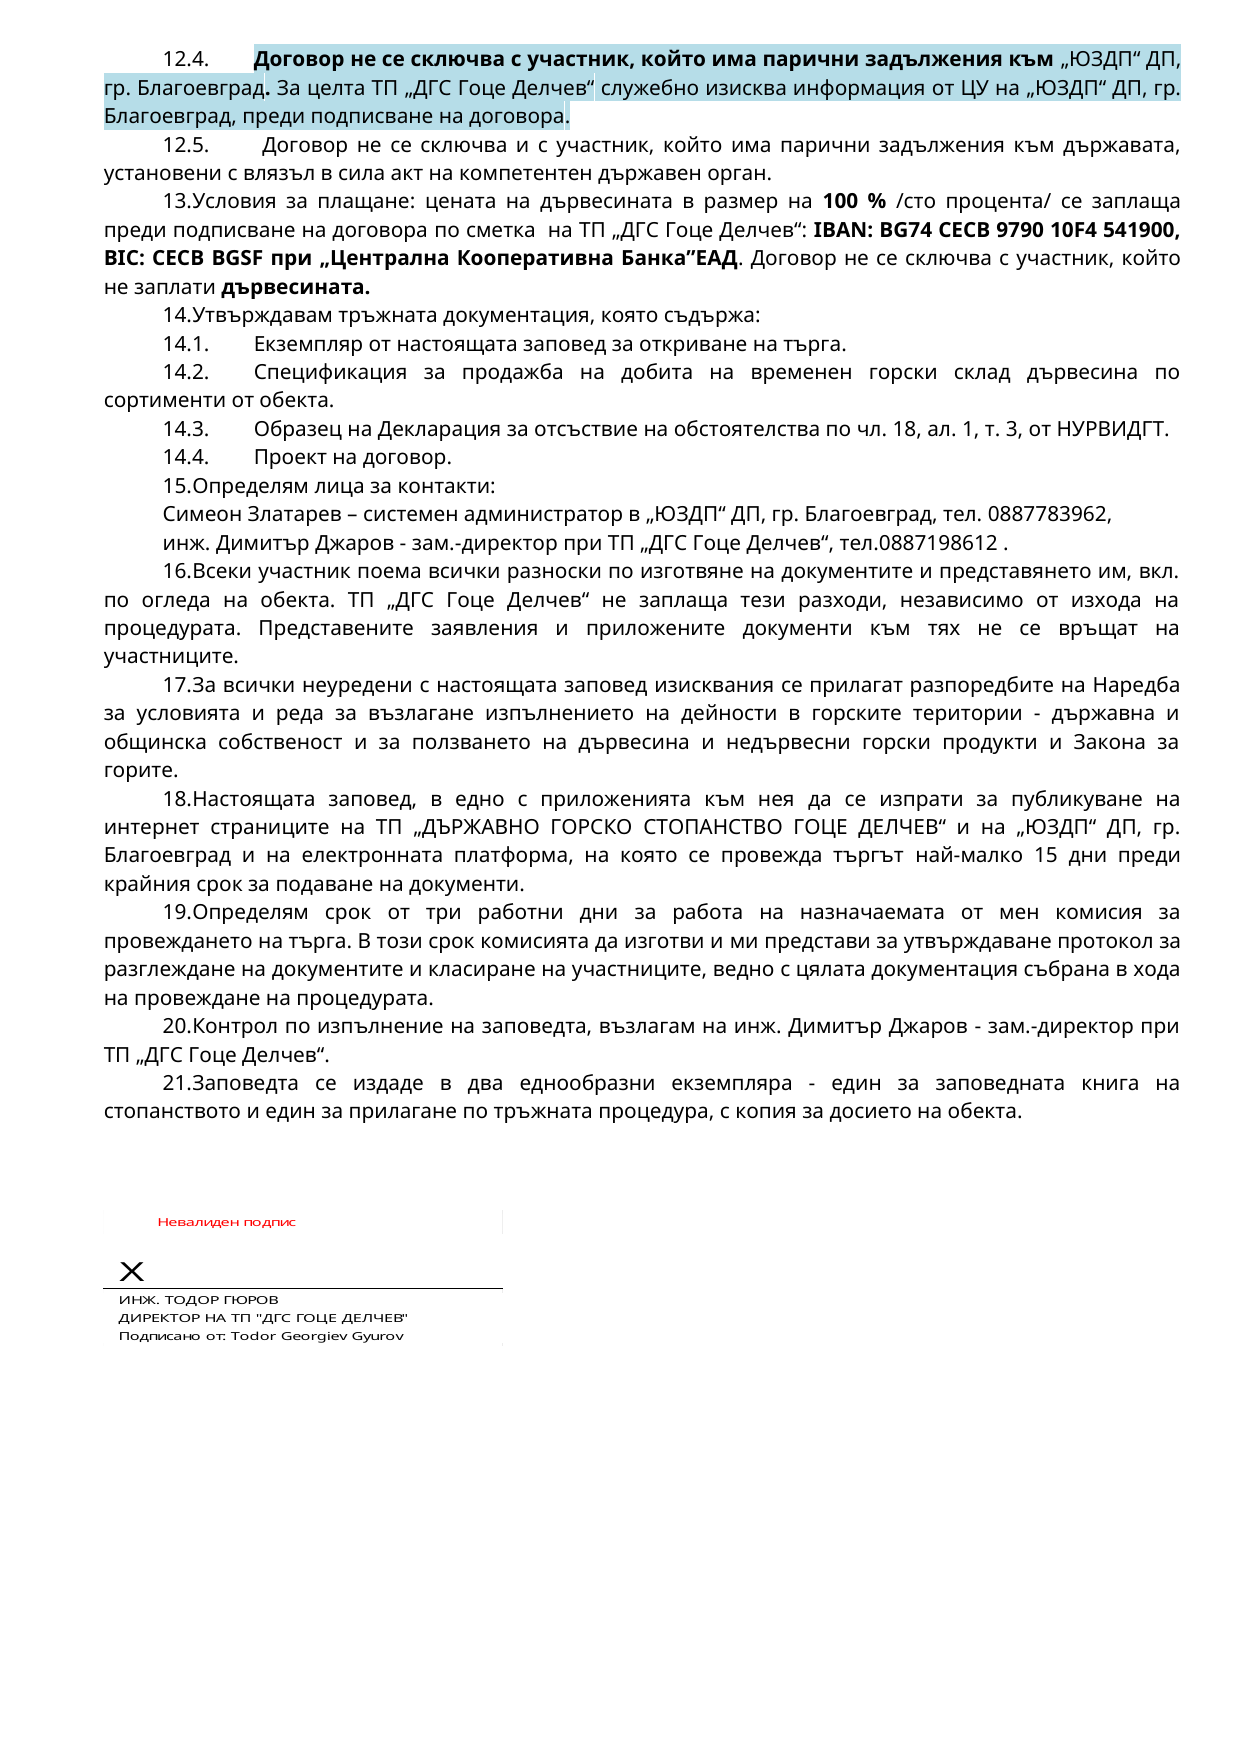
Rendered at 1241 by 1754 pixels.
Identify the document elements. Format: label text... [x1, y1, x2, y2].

list Проект на договор. [103, 442, 1181, 471]
list Контрол по изпълнение на заповедта, възлагам на инж. Димитър Джаров - зам.-директор при ТП „ДГС Гоце Делчев“. [103, 1011, 1181, 1068]
list Утвърждавам тръжната документация, която съдържа: [103, 300, 1181, 329]
list Договор не се сключва и с участник, който има парични задължения към държавата, установени с влязъл в сила акт на компетентен държавен орган. [103, 130, 1181, 187]
list Спецификация за продажба на добита на временен горски склад дървесина по сортименти от обекта. [103, 357, 1181, 414]
list Заповедта се издаде в два еднообразни екземпляра - един за заповедната книга на стопанството и един за прилагане по тръжната процедура, с копия за досието на обекта. [103, 1068, 1181, 1125]
list Договор не се сключва с участник, който има парични задължения към „ЮЗДП“ ДП, гр. Благоевград. За целта ТП „ДГС Гоце Делчев“ служебно изисква информация от ЦУ на „ЮЗДП“ ДП, гр. Благоевград, преди подписване на договора. [570, 73, 1181, 130]
list За всички неуредени с настоящата заповед изисквания се прилагат разпоредбите на Наредба за условията и реда за възлагане изпълнението на дейности в горските територии - държавна и общинска собственост и за ползването на дървесина и недървесни горски продукти и Закона за горите. [103, 670, 1181, 784]
list Определям лица за контакти: [103, 471, 1181, 499]
list Настоящата заповед, в едно с приложенията към нея да се изпрати за публикуване на интернет страниците на ТП „ДЪРЖАВНО ГОРСКО СТОПАНСТВО ГОЦЕ ДЕЛЧЕВ“ и на „ЮЗДП“ ДП, гр. Благоевград и на електронната платформа, на която се провежда търгът най-малко 15 дни преди крайния срок за подаване на документи. [103, 784, 1181, 897]
list Условия за плащане: цената на дървесината в размер на 100 % /сто процента/ се заплаща преди подписване на договора по сметка на ТП „ДГС Гоце Делчев“: IBAN: BG74 CECB 9790 10F4 541900, BIC: CECB BGSF при „Централна Кооперативна Банка”ЕАД. Договор не се сключва с участник, който не заплати дървесината. [103, 187, 1181, 300]
list Образец на Декларация за отсъствие на обстоятелства по чл. 18, ал. 1, т. 3, от НУРВИДГТ. [103, 414, 1181, 442]
text Симеон Златарев – системен администратор в „ЮЗДП“ ДП, гр. Благоевград, тел. 0887783962, [103, 499, 1181, 528]
list Определям срок от три работни дни за работа на назначаемата от мен комисия за провеждането на търга. В този срок комисията да изготви и ми представи за утвърждаване протокол за разглеждане на документите и класиране на участниците, ведно с цялата документация събрана в хода на провеждане на процедурата. [103, 897, 1181, 1011]
text инж. Димитър Джаров - зам.-директор при ТП „ДГС Гоце Делчев“, тел.0887198612 . [103, 528, 1181, 556]
list Всеки участник поема всички разноски по изготвяне на документите и представянето им, вкл. по огледа на обекта. ТП „ДГС Гоце Делчев“ не заплаща тези разходи, независимо от изхода на процедурата. Представените заявления и приложените документи към тях не се връщат на участниците. [103, 556, 1181, 670]
list Екземпляр от настоящата заповед за откриване на търга. [103, 329, 1181, 357]
